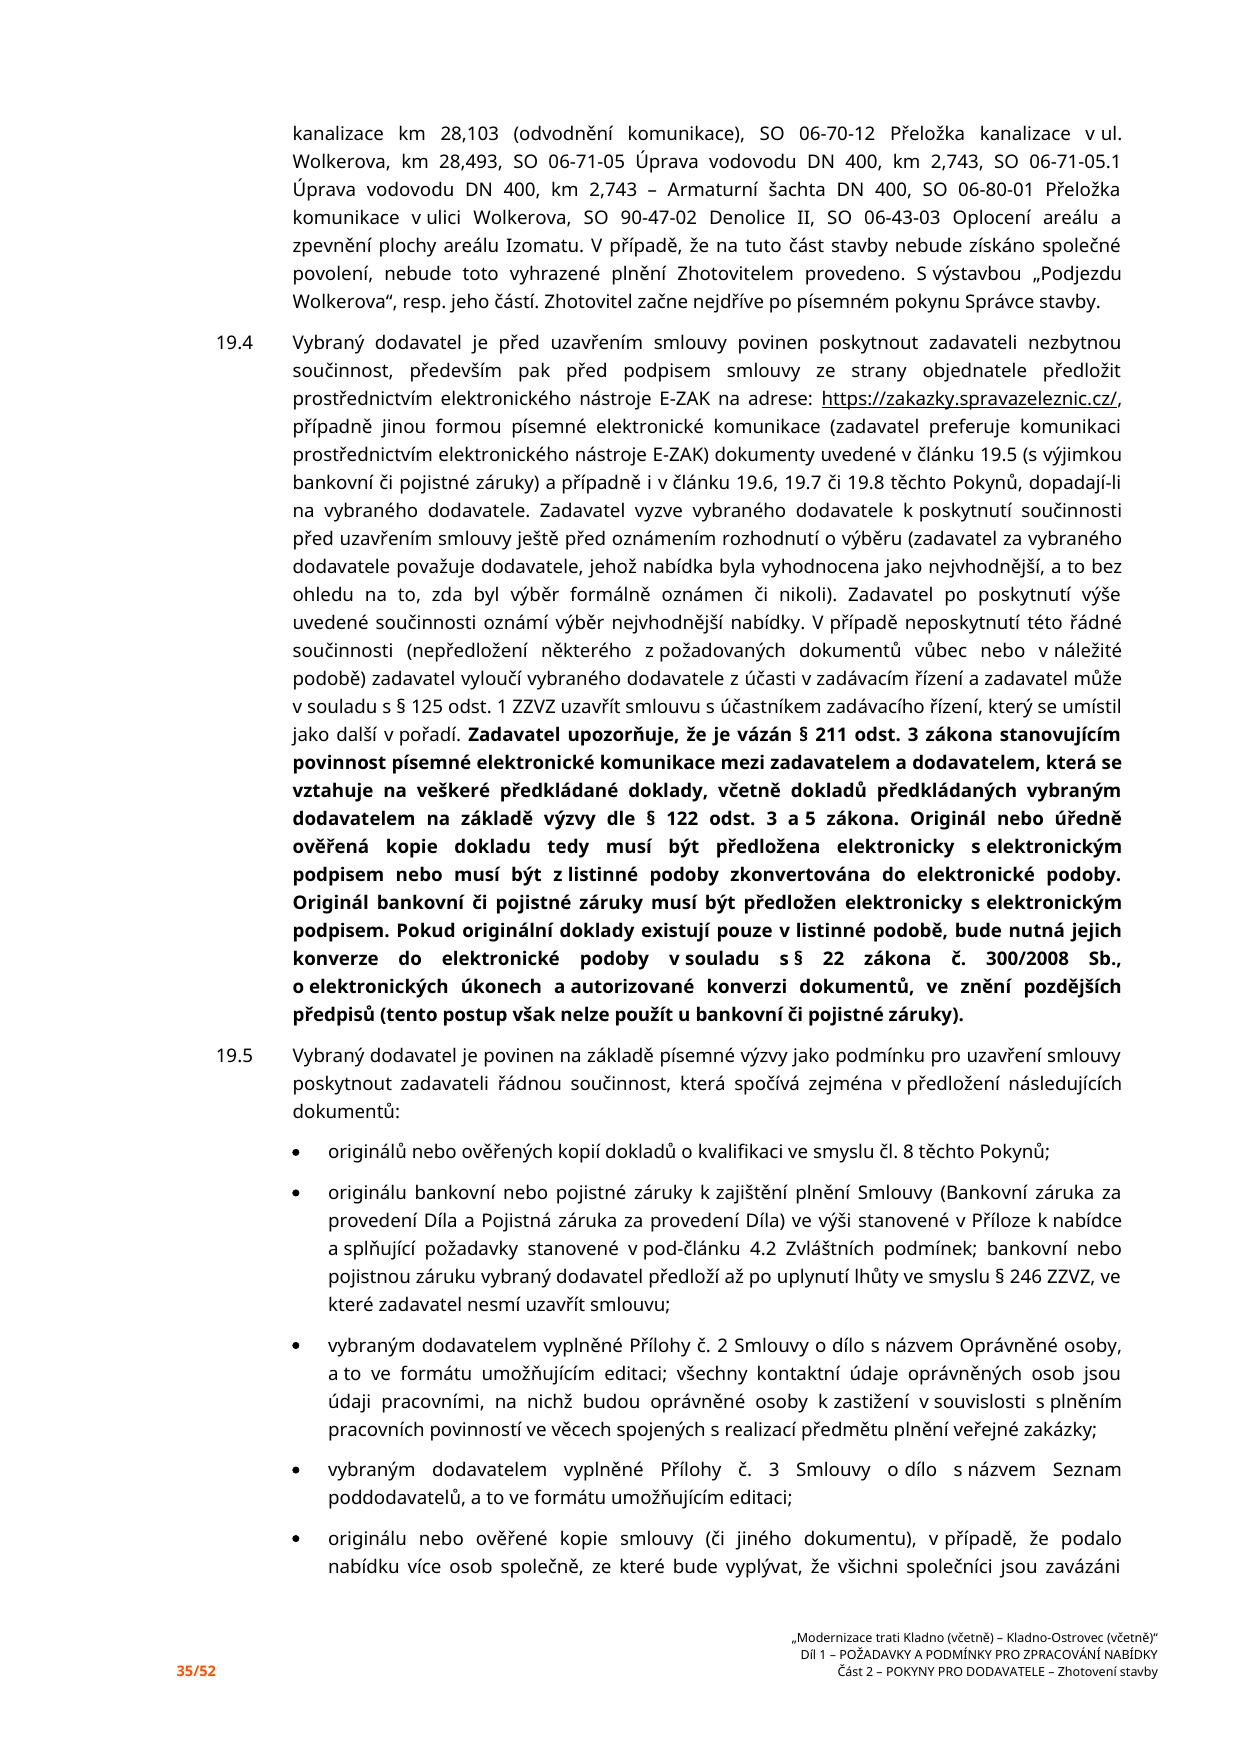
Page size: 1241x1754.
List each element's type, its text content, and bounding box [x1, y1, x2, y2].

text Vybraný dodavatel je před uzavřením smlouvy povinen poskytnout zadavateli nezbytnou součinnost, především pak před podpisem smlouvy ze strany objednatele předložit prostřednictvím elektronického nástroje E-ZAK na adrese: https://zakazky.spravazeleznic.cz/, případně jinou formou písemné elektronické komunikace (zadavatel preferuje komunikaci prostřednictvím elektronického nástroje E-ZAK) dokumenty uvedené v článku 19.5 (s výjimkou bankovní či pojistné záruky) a případně i v článku 19.6, 19.7 či 19.8 těchto Pokynů, dopadají-li na vybraného dodavatele. Zadavatel vyzve vybraného dodavatele k poskytnutí součinnosti před uzavřením smlouvy ještě před oznámením rozhodnutí o výběru (zadavatel za vybraného dodavatele považuje dodavatele, jehož nabídka byla vyhodnocena jako nejvhodnější, a to bez ohledu na to, zda byl výběr formálně oznámen či nikoli). Zadavatel po poskytnutí výše uvedené součinnosti oznámí výběr nejvhodnější nabídky. V případě neposkytnutí této řádné součinnosti (nepředložení některého z požadovaných dokumentů vůbec nebo v náležité podobě) zadavatel vyloučí vybraného dodavatele z účasti v zadávacím řízení a zadavatel může v souladu s § 125 odst. 1 ZZVZ uzavřít smlouvu s účastníkem zadávacího řízení, který se umístil jako další v pořadí. Zadavatel upozorňuje, že je vázán § 211 odst. 3 zákona stanovujícím povinnost písemné elektronické komunikace mezi zadavatelem a dodavatelem, která se vztahuje na veškeré předkládané doklady, včetně dokladů předkládaných vybraným dodavatelem na základě výzvy dle § 122 odst. 3 a 5 zákona. Originál nebo úředně ověřená kopie dokladu tedy musí být předložena elektronicky s elektronickým podpisem nebo musí být z listinné podoby zkonvertována do elektronické podoby. Originál bankovní či pojistné záruky musí být předložen elektronicky s elektronickým podpisem. Pokud originální doklady existují pouze v listinné podobě, bude nutná jejich konverze do elektronické podoby v souladu s § 22 zákona č. 300/2008 Sb., o elektronických úkonech a autorizované konverzi dokumentů, ve znění pozdějších předpisů (tento postup však nelze použít u bankovní či pojistné záruky). [216, 329, 1122, 1027]
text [292, 1525, 1122, 1579]
text Vybraný dodavatel je povinen na základě písemné výzvy jako podmínku pro uzavření smlouvy poskytnout zadavateli řádnou součinnost, která spočívá zejména v předložení následujících dokumentů: [216, 1042, 1122, 1124]
text vybraným dodavatelem vyplněné Přílohy č. 2 Smlouvy o dílo s názvem Oprávněné osoby, a to ve formátu umožňujícím editaci; všechny kontaktní údaje oprávněných osob jsou údaji pracovními, na nichž budou oprávněné osoby k zastižení v souvislosti s plněním pracovních povinností ve věcech spojených s realizací předmětu plnění veřejné zakázky; [292, 1332, 1122, 1442]
text originálu bankovní nebo pojistné záruky k zajištění plnění Smlouvy (Bankovní záruka za provedení Díla a Pojistná záruka za provedení Díla) ve výši stanovené v Příloze k nabídce a splňující požadavky stanovené v pod-článku 4.2 Zvláštních podmínek; bankovní nebo pojistnou záruku vybraný dodavatel předloží až po uplynutí lhůty ve smyslu § 246 ZZVZ, ve které zadavatel nesmí uzavřít smlouvu; [292, 1179, 1122, 1317]
text vybraným dodavatelem vyplněné Přílohy č. 3 Smlouvy o dílo s názvem Seznam poddodavatelů, a to ve formátu umožňujícím editaci; [292, 1457, 1122, 1510]
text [216, 121, 1122, 314]
text originálů nebo ověřených kopií dokladů o kvalifikaci ve smyslu čl. 8 těchto Pokynů; [292, 1139, 1122, 1164]
